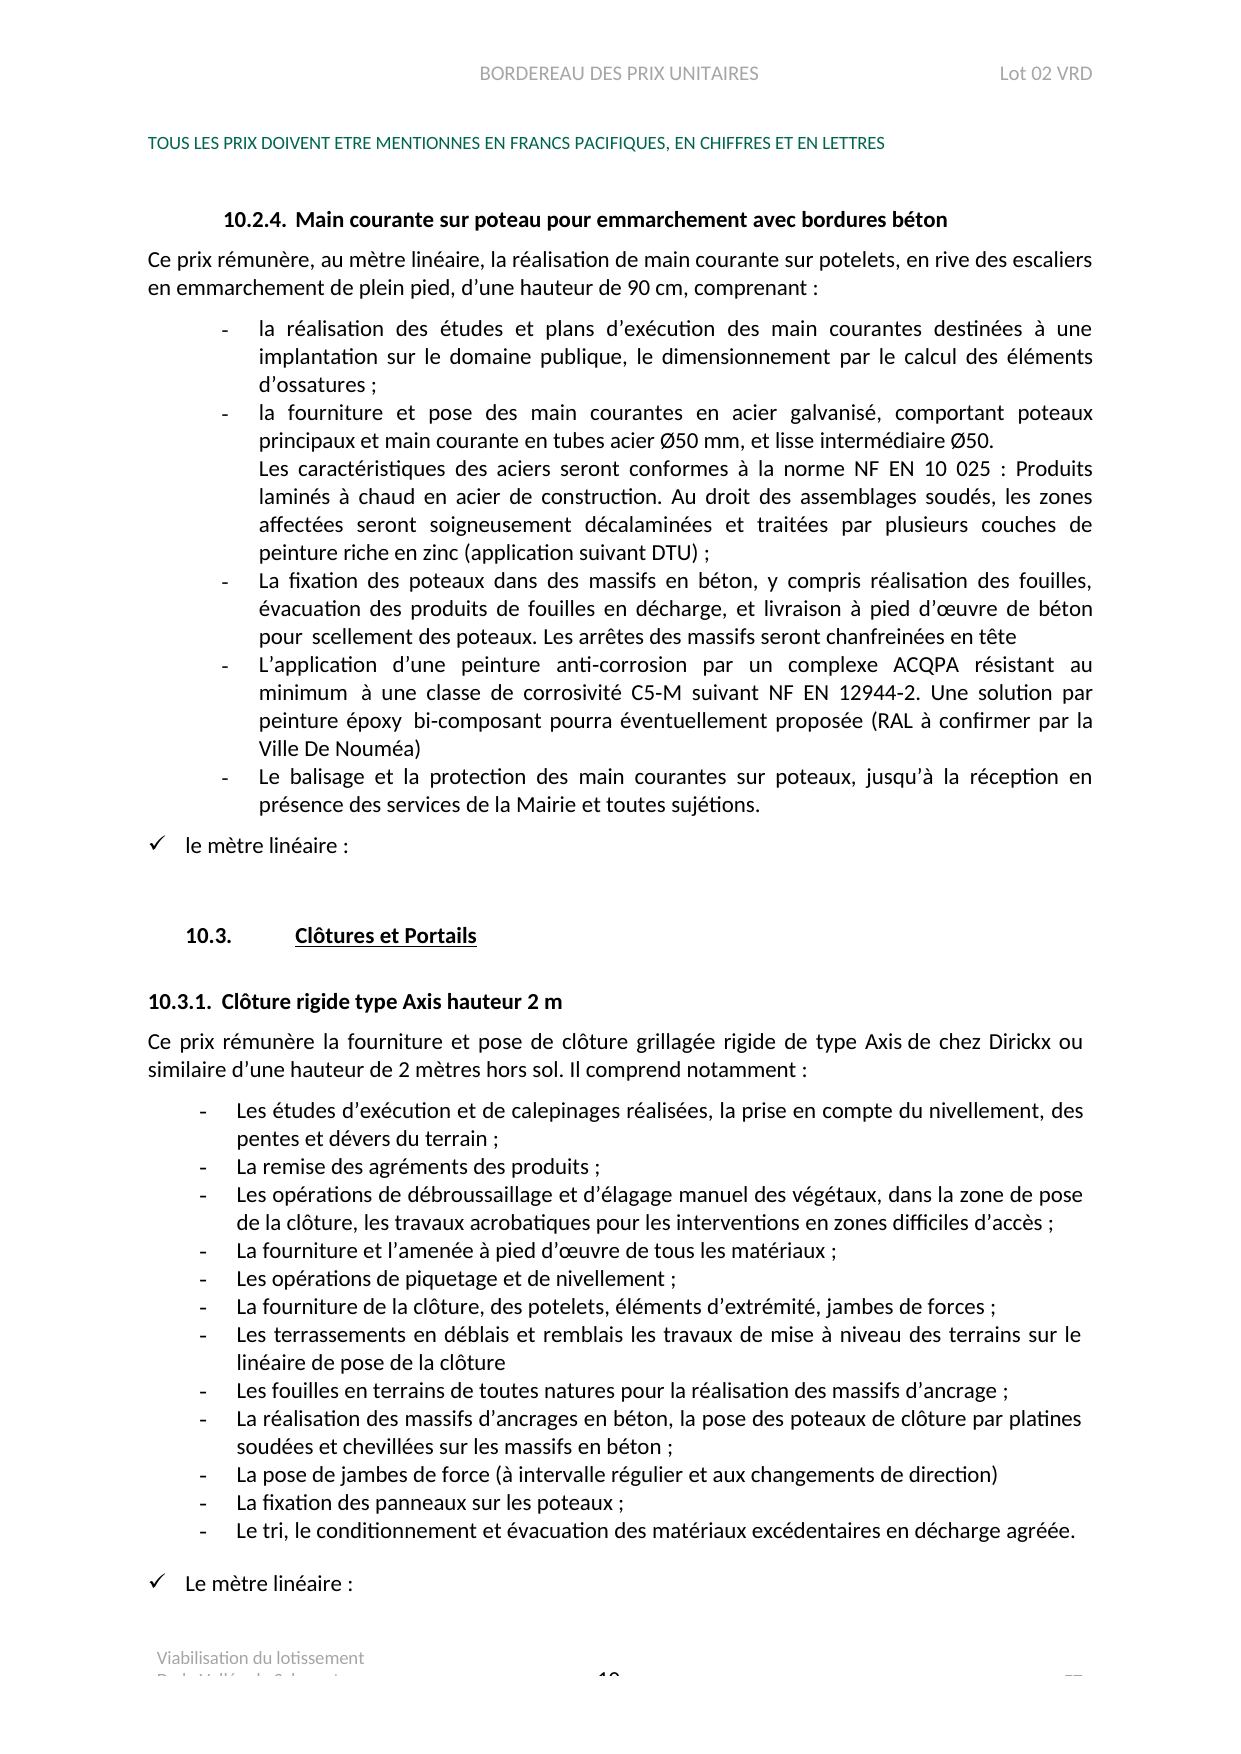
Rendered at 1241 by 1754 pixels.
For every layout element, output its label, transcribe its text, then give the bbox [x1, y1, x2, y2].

text Ce prix rémunère, au mètre linéaire, la réalisation de main courante sur potelets, en rive des escaliers en emmarchement de plein pied, d’une hauteur de 90 cm, comprenant : [148, 245, 1093, 301]
subtitle Clôtures et Portails [185, 921, 1105, 949]
list La fourniture et l’amenée à pied d’œuvre de tous les matériaux ; [199, 1236, 1105, 1264]
list la fourniture et pose des main courantes en acier galvanisé, comportant poteaux principaux et main courante en tubes acier Ø50 mm, et lisse intermédiaire Ø50. [221, 398, 1093, 454]
list Les opérations de piquetage et de nivellement ; [199, 1264, 1105, 1292]
list le mètre linéaire : [148, 831, 1105, 859]
list La fixation des poteaux dans des massifs en béton, y compris réalisation des fouilles, évacuation des produits de fouilles en décharge, et livraison à pied d’œuvre de béton pour scellement des poteaux. Les arrêtes des massifs seront chanfreinées en tête [221, 566, 1093, 650]
list Les terrassements en déblais et remblais les travaux de mise à niveau des terrains sur le linéaire de pose de la clôture [199, 1320, 1093, 1376]
text Les caractéristiques des aciers seront conformes à la norme NF EN 10 025 : Produits laminés à chaud en acier de construction. Au droit des assemblages soudés, les zones affectées seront soigneusement décalaminées et traitées par plusieurs couches de peinture riche en zinc (application suivant DTU) ; [259, 454, 1093, 566]
list La pose de jambes de force (à intervalle régulier et aux changements de direction) [199, 1460, 1105, 1488]
list Le tri, le conditionnement et évacuation des matériaux excédentaires en décharge agréée. [199, 1516, 1105, 1544]
list La remise des agréments des produits ; [199, 1152, 1105, 1180]
text Ce prix rémunère la fourniture et pose de clôture grillagée rigide de type Axis de chez Dirickx ou similaire d’une hauteur de 2 mètres hors sol. Il comprend notamment : [148, 1027, 1093, 1083]
list L’application d’une peinture anti‐corrosion par un complexe ACQPA résistant au minimum à une classe de corrosivité C5‐M suivant NF EN 12944‐2. Une solution par peinture époxy bi‐composant pourra éventuellement proposée (RAL à confirmer par la Ville De Nouméa) [221, 650, 1093, 762]
list La réalisation des massifs d’ancrages en béton, la pose des poteaux de clôture par platines soudées et chevillées sur les massifs en béton ; [199, 1404, 1093, 1460]
list Les fouilles en terrains de toutes natures pour la réalisation des massifs d’ancrage ; [199, 1376, 1105, 1404]
list Les études d’exécution et de calepinages réalisées, la prise en compte du nivellement, des pentes et dévers du terrain ; [199, 1096, 1093, 1152]
list Clôture rigide type Axis hauteur 2 m [148, 987, 1105, 1015]
list Le balisage et la protection des main courantes sur poteaux, jusqu’à la réception en présence des services de la Mairie et toutes sujétions. [221, 762, 1093, 818]
list Le mètre linéaire : [148, 1569, 1105, 1597]
text TOUS LES PRIX DOIVENT ETRE MENTIONNES EN FRANCS PACIFIQUES, EN CHIFFRES ET EN LETTRES [148, 132, 1105, 154]
list La fourniture de la clôture, des potelets, éléments d’extrémité, jambes de forces ; [199, 1292, 1105, 1320]
list La fixation des panneaux sur les poteaux ; [199, 1488, 1105, 1516]
subtitle Main courante sur poteau pour emmarchement avec bordures béton [223, 205, 1105, 233]
list la réalisation des études et plans d’exécution des main courantes destinées à une implantation sur le domaine publique, le dimensionnement par le calcul des éléments d’ossatures ; [221, 314, 1093, 398]
